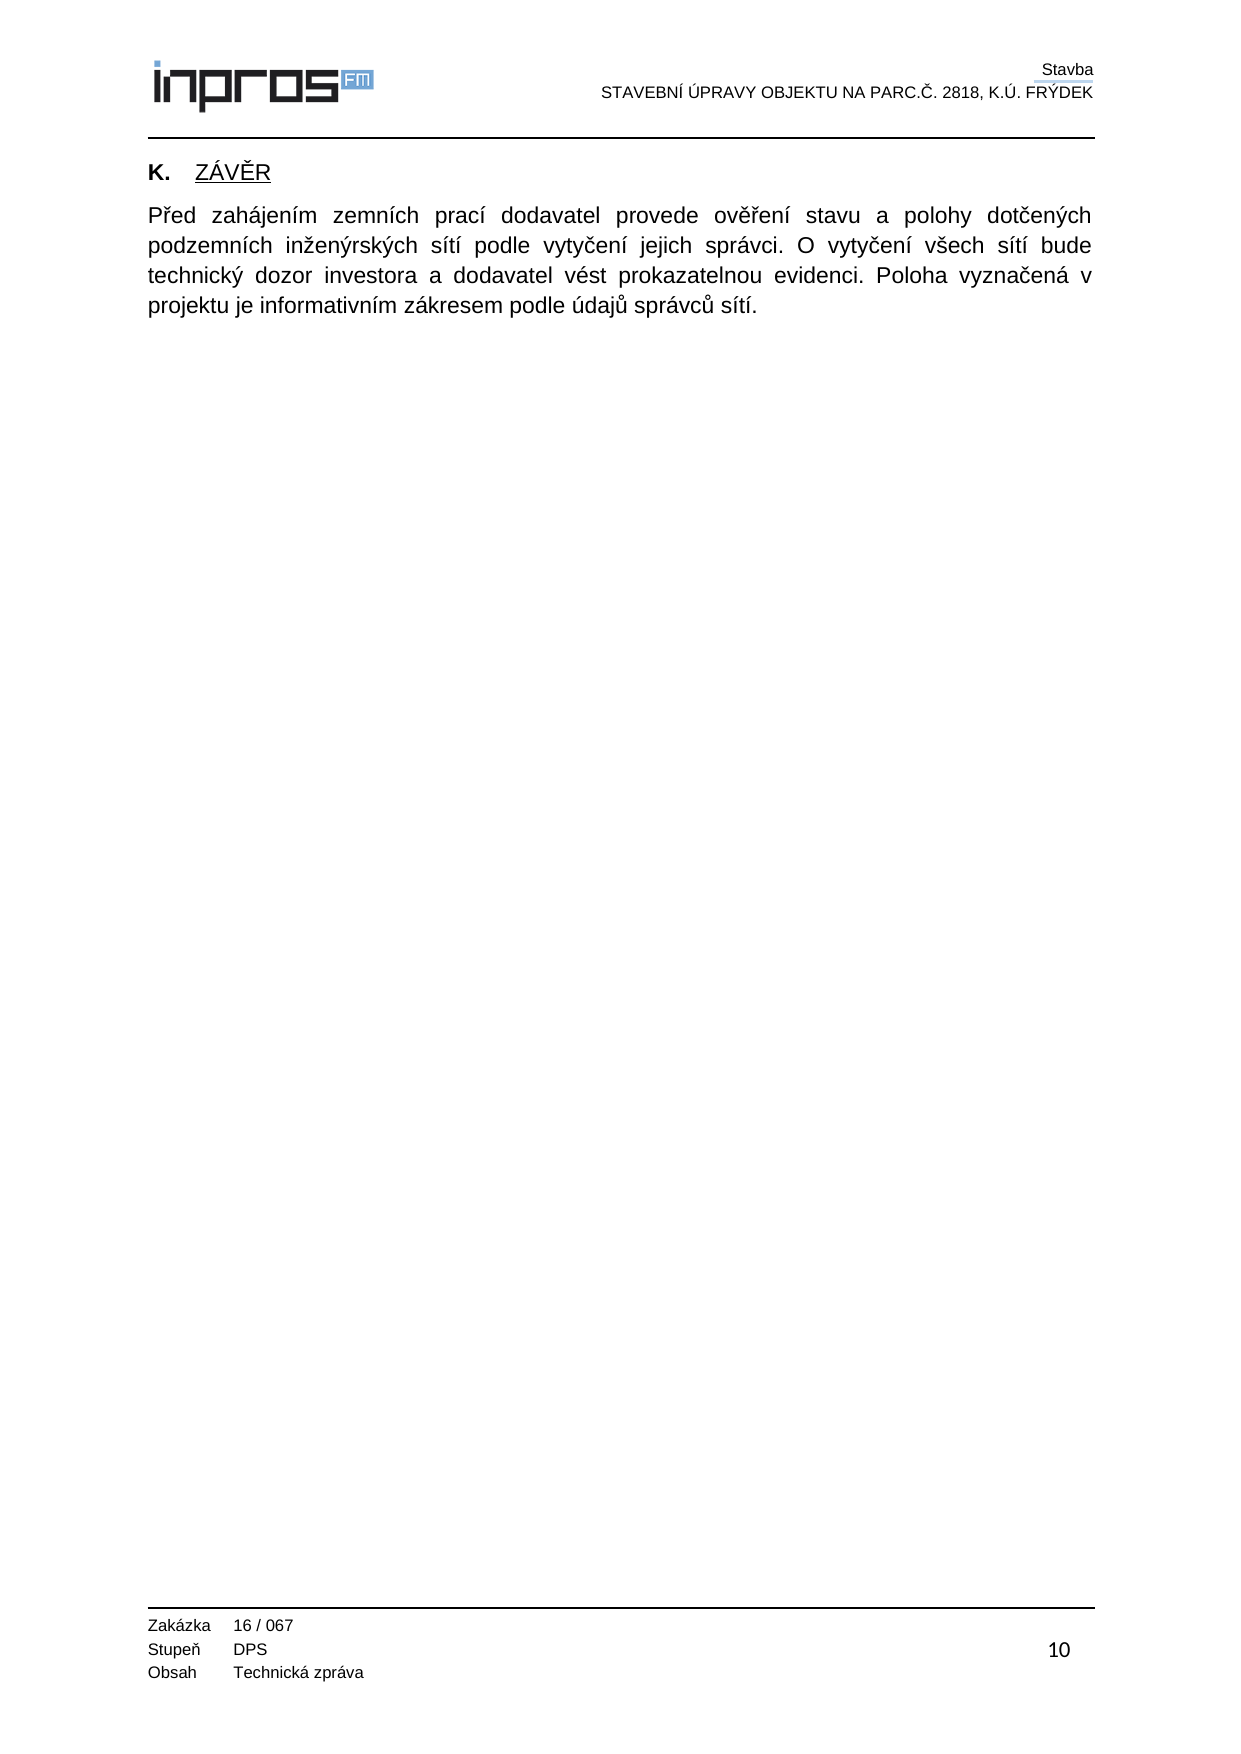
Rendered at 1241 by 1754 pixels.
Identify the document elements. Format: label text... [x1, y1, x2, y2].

picture [143, 58, 383, 114]
text Před zahájením zemních prací dodavatel provede ověření stavu a polohy dotčených podzemních inženýrských sítí podle vytyčení jejich správci. O vytyčení všech sítí bude technický dozor investora a dodavatel vést prokazatelnou evidenci. Poloha vyznačená v projektu je informativním zákresem podle údajů správců sítí. [148, 202, 1093, 319]
subtitle Závěr [148, 159, 1093, 185]
